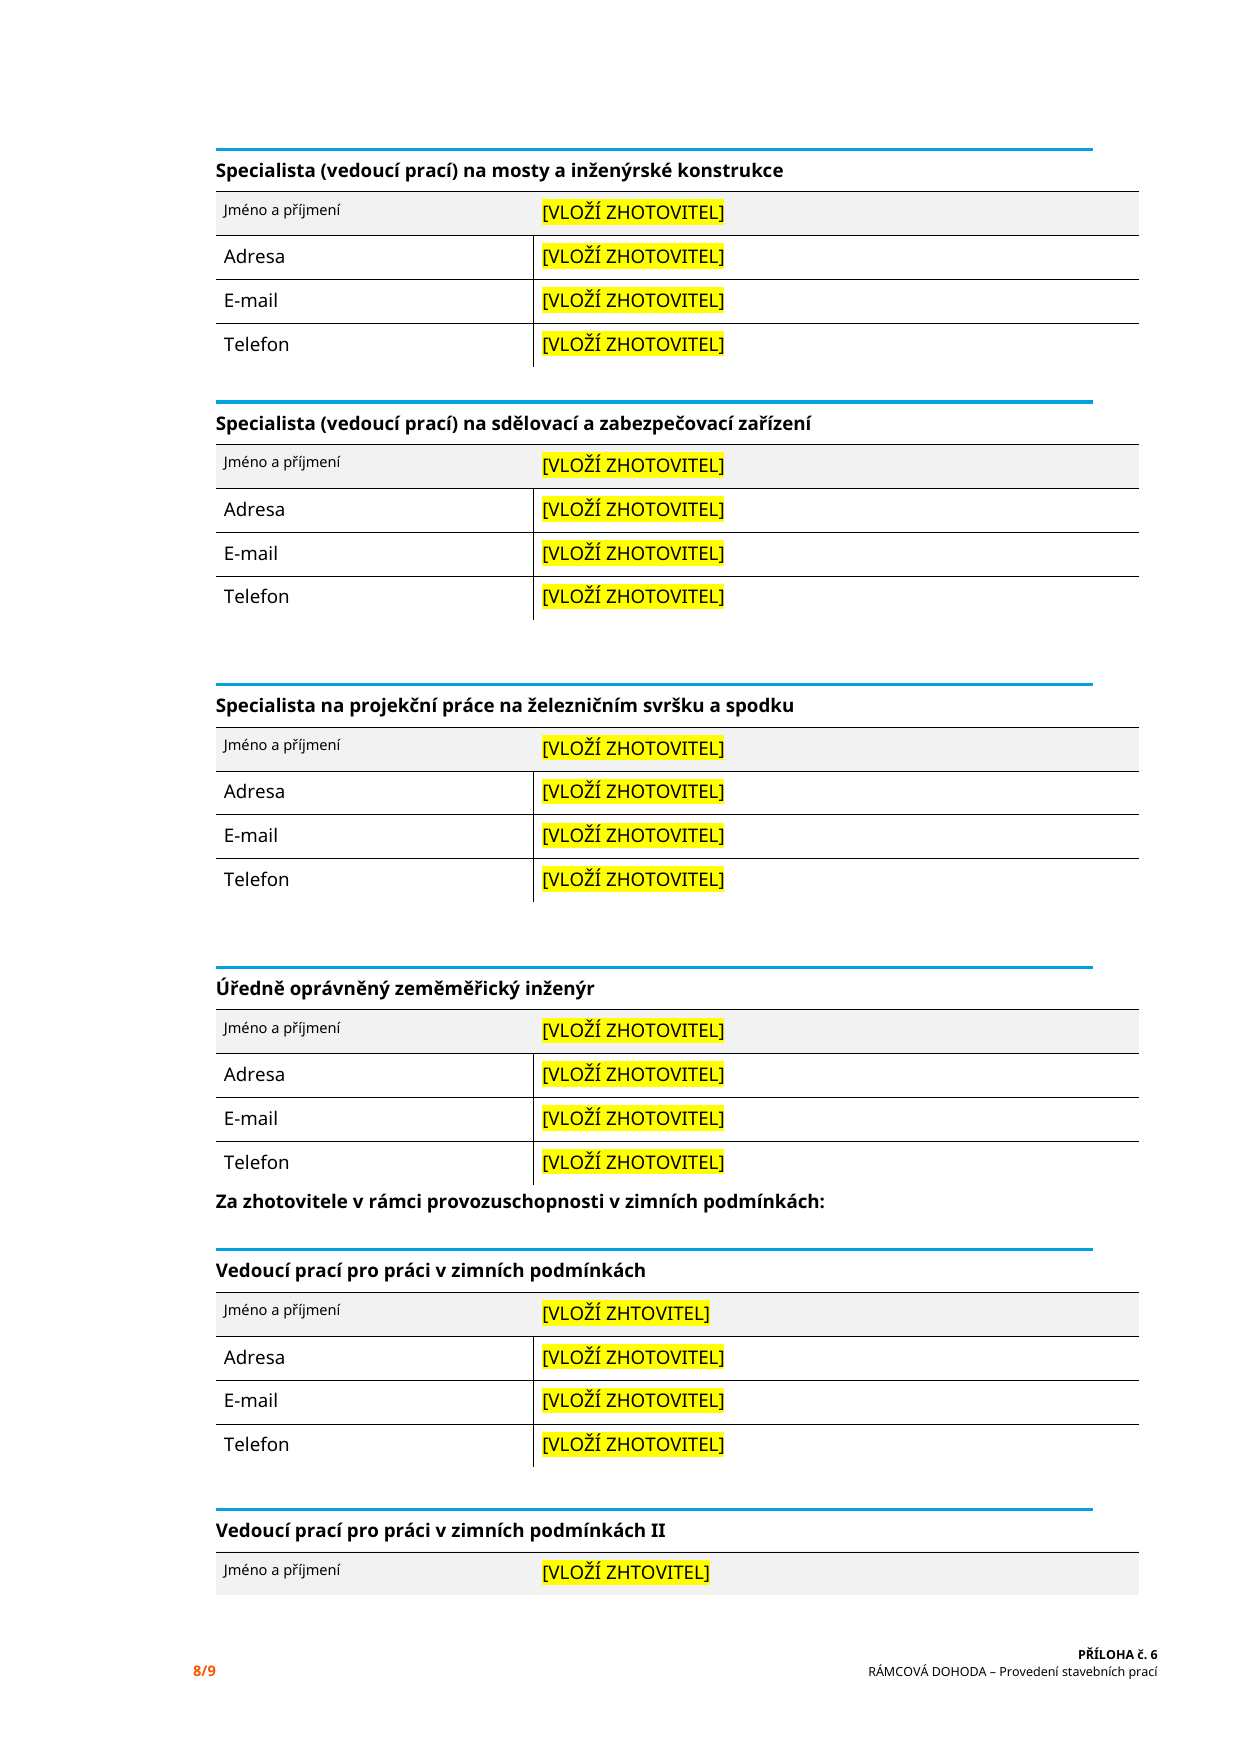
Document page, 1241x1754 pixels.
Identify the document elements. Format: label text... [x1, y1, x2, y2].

table_cell [VLOŽÍ ZHOTOVITEL] [534, 1381, 1139, 1423]
text Úředně oprávněný zeměměřický inženýr [216, 969, 1093, 1001]
table_header Jméno a příjmení [216, 192, 534, 235]
table_cell Telefon [216, 1425, 533, 1467]
table_cell Adresa [216, 1337, 533, 1379]
text Vedoucí prací pro práci v zimních podmínkách [216, 1251, 1093, 1283]
table_header [VLOŽÍ ZHTOVITEL] [534, 1293, 1139, 1336]
table_cell [VLOŽÍ ZHOTOVITEL] [534, 1098, 1139, 1141]
table_cell [VLOŽÍ ZHOTOVITEL] [534, 859, 1139, 902]
table_cell Telefon [216, 577, 533, 619]
table_cell [VLOŽÍ ZHOTOVITEL] [534, 236, 1139, 279]
table_cell Telefon [216, 1142, 533, 1185]
table_header [VLOŽÍ ZHTOVITEL] [534, 1553, 1139, 1595]
table_cell [VLOŽÍ ZHOTOVITEL] [534, 533, 1139, 576]
table_cell E-mail [216, 815, 533, 858]
table_cell [VLOŽÍ ZHOTOVITEL] [534, 772, 1139, 814]
table_cell Telefon [216, 859, 533, 902]
table_header Jméno a příjmení [216, 1293, 534, 1336]
table_header [VLOŽÍ ZHOTOVITEL] [534, 1010, 1139, 1053]
table_cell E-mail [216, 1381, 533, 1423]
text Specialista (vedoucí prací) na mosty a inženýrské konstrukce [216, 151, 1093, 182]
table_header Jméno a příjmení [216, 1010, 534, 1053]
table_cell Telefon [216, 324, 533, 367]
table_header Jméno a příjmení [216, 1553, 534, 1595]
table_cell [VLOŽÍ ZHOTOVITEL] [534, 1142, 1139, 1185]
table_header [VLOŽÍ ZHOTOVITEL] [534, 445, 1139, 488]
table_cell [VLOŽÍ ZHOTOVITEL] [534, 324, 1139, 367]
table_cell [VLOŽÍ ZHOTOVITEL] [534, 280, 1139, 323]
table_cell [VLOŽÍ ZHOTOVITEL] [534, 577, 1139, 619]
table_cell [VLOŽÍ ZHOTOVITEL] [534, 1054, 1139, 1097]
text Za zhotovitele v rámci provozuschopnosti v zimních podmínkách: [216, 1189, 1093, 1214]
table_cell [VLOŽÍ ZHOTOVITEL] [534, 815, 1139, 858]
text Specialista na projekční práce na železničním svršku a spodku [216, 686, 1093, 718]
table_cell [VLOŽÍ ZHOTOVITEL] [534, 1337, 1139, 1379]
table_cell E-mail [216, 1098, 533, 1141]
text Vedoucí prací pro práci v zimních podmínkách II [216, 1511, 1093, 1543]
table_cell Adresa [216, 489, 533, 532]
table_header [VLOŽÍ ZHOTOVITEL] [534, 192, 1139, 235]
table_cell [VLOŽÍ ZHOTOVITEL] [534, 1425, 1139, 1467]
table_header Jméno a příjmení [216, 445, 534, 488]
table_cell Adresa [216, 1054, 533, 1097]
text Specialista (vedoucí prací) na sdělovací a zabezpečovací zařízení [216, 404, 1093, 435]
table_cell Adresa [216, 772, 533, 814]
table_header [VLOŽÍ ZHOTOVITEL] [534, 728, 1139, 771]
table_cell E-mail [216, 280, 533, 323]
table_cell [VLOŽÍ ZHOTOVITEL] [534, 489, 1139, 532]
table_cell E-mail [216, 533, 533, 576]
table_header Jméno a příjmení [216, 728, 534, 771]
table_cell Adresa [216, 236, 533, 279]
